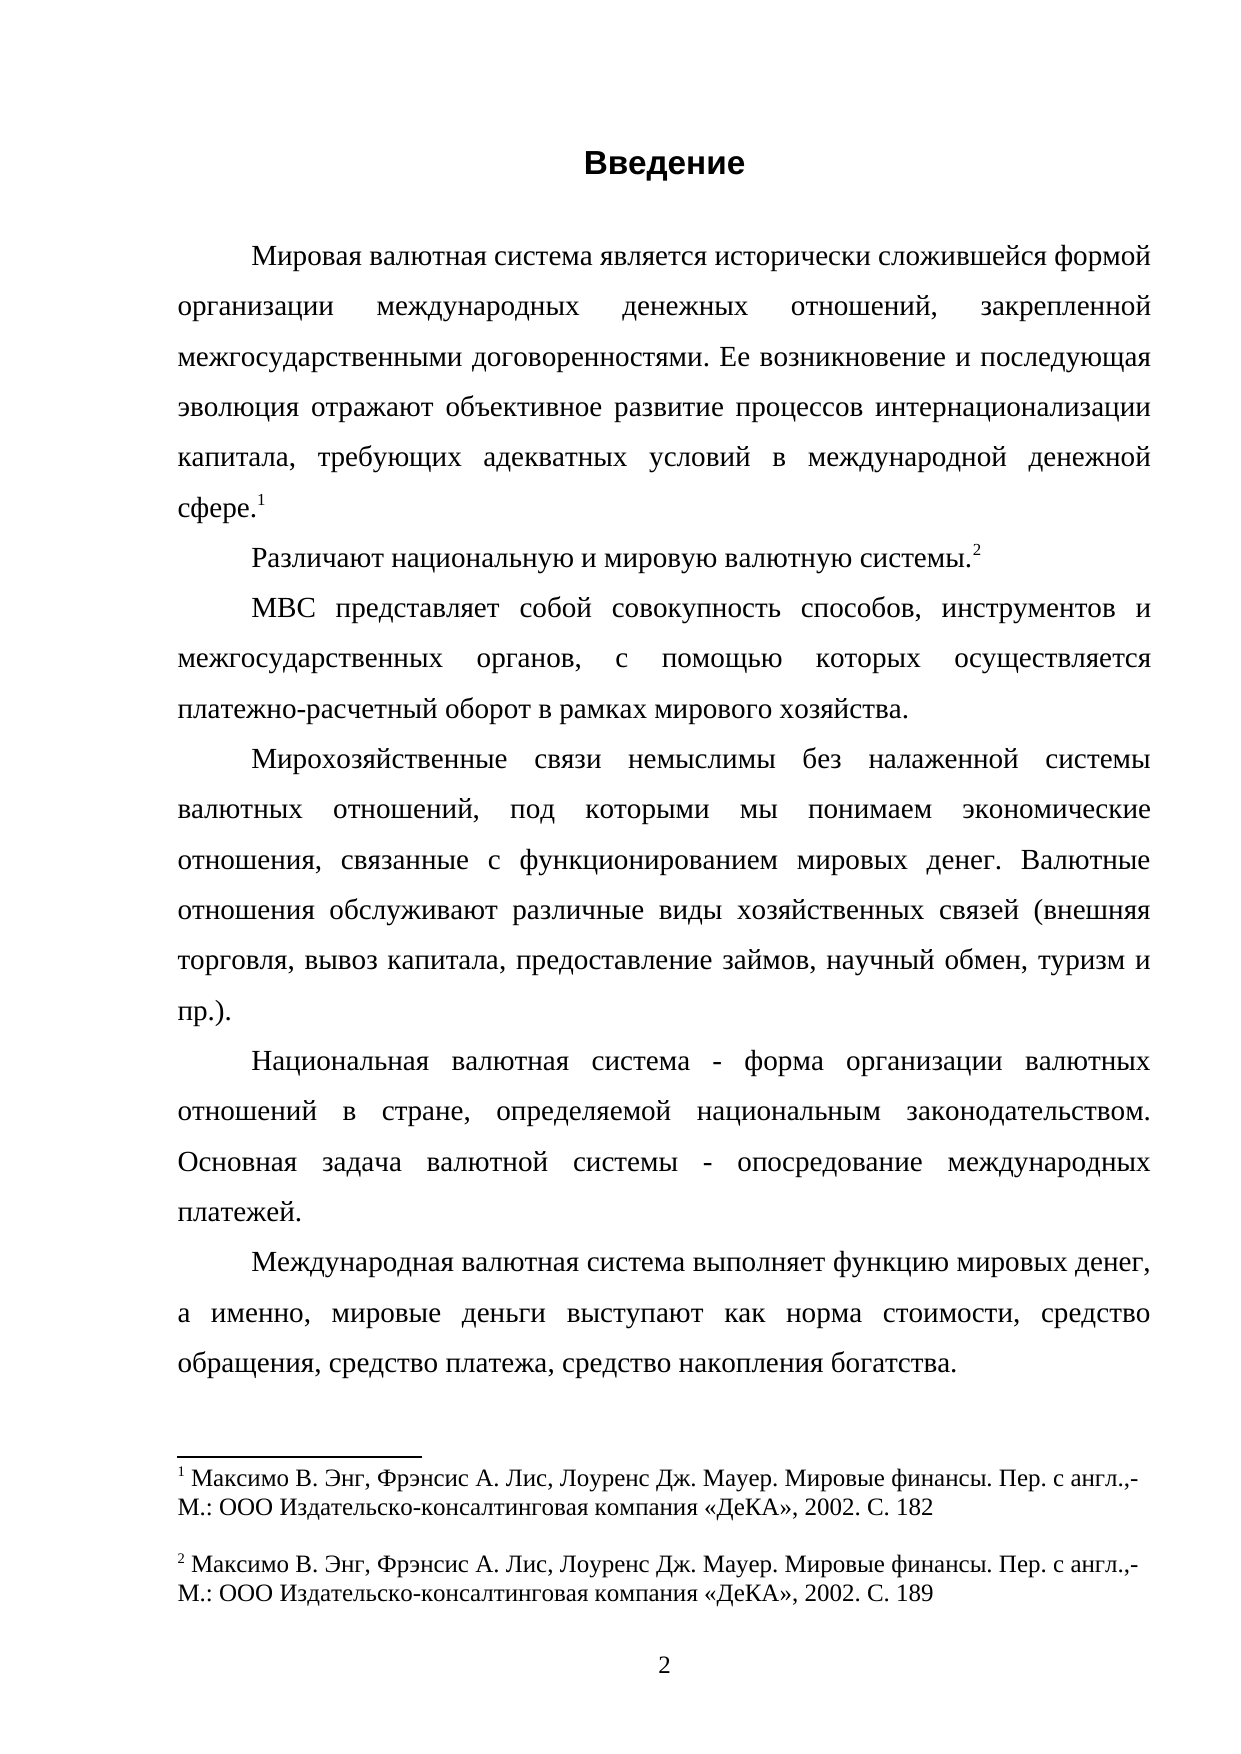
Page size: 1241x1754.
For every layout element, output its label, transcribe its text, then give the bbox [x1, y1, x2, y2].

text Различают национальную и мировую валютную системы. [177, 540, 1152, 573]
text Национальная валютная система - форма организации валютных отношений в стране, определяемой национальным законодательством. Основная задача валютной системы - опосредование международных платежей. [177, 1043, 1152, 1228]
text МВС представляет собой совокупность способов, инструментов и межгосударственных органов, с помощью которых осуществляется платежно-расчетный оборот в рамках мирового хозяйства. [177, 590, 1152, 724]
text Международная валютная система выполняет функцию мировых денег, а именно, мировые деньги выступают как норма стоимости, средство обращения, средство платежа, средство накопления богатства. [177, 1244, 1152, 1378]
subtitle Введение [177, 143, 1152, 182]
text Мирохозяйственные связи немыслимы без налаженной системы валютных отношений, под которыми мы понимаем экономические отношения, связанные с функционированием мировых денег. Валютные отношения обслуживают различные виды хозяйственных связей (внешняя торговля, вывоз капитала, предоставление займов, научный обмен, туризм и пр.). [177, 741, 1152, 1026]
text Мировая валютная система является исторически сложившейся формой организации международных денежных отношений, закрепленной межгосударственными договоренностями. Ее возникновение и последующая эволюция отражают объективное развитие процессов интернационализации капитала, требующих адекватных условий в международной денежной сфере. [177, 238, 1152, 523]
